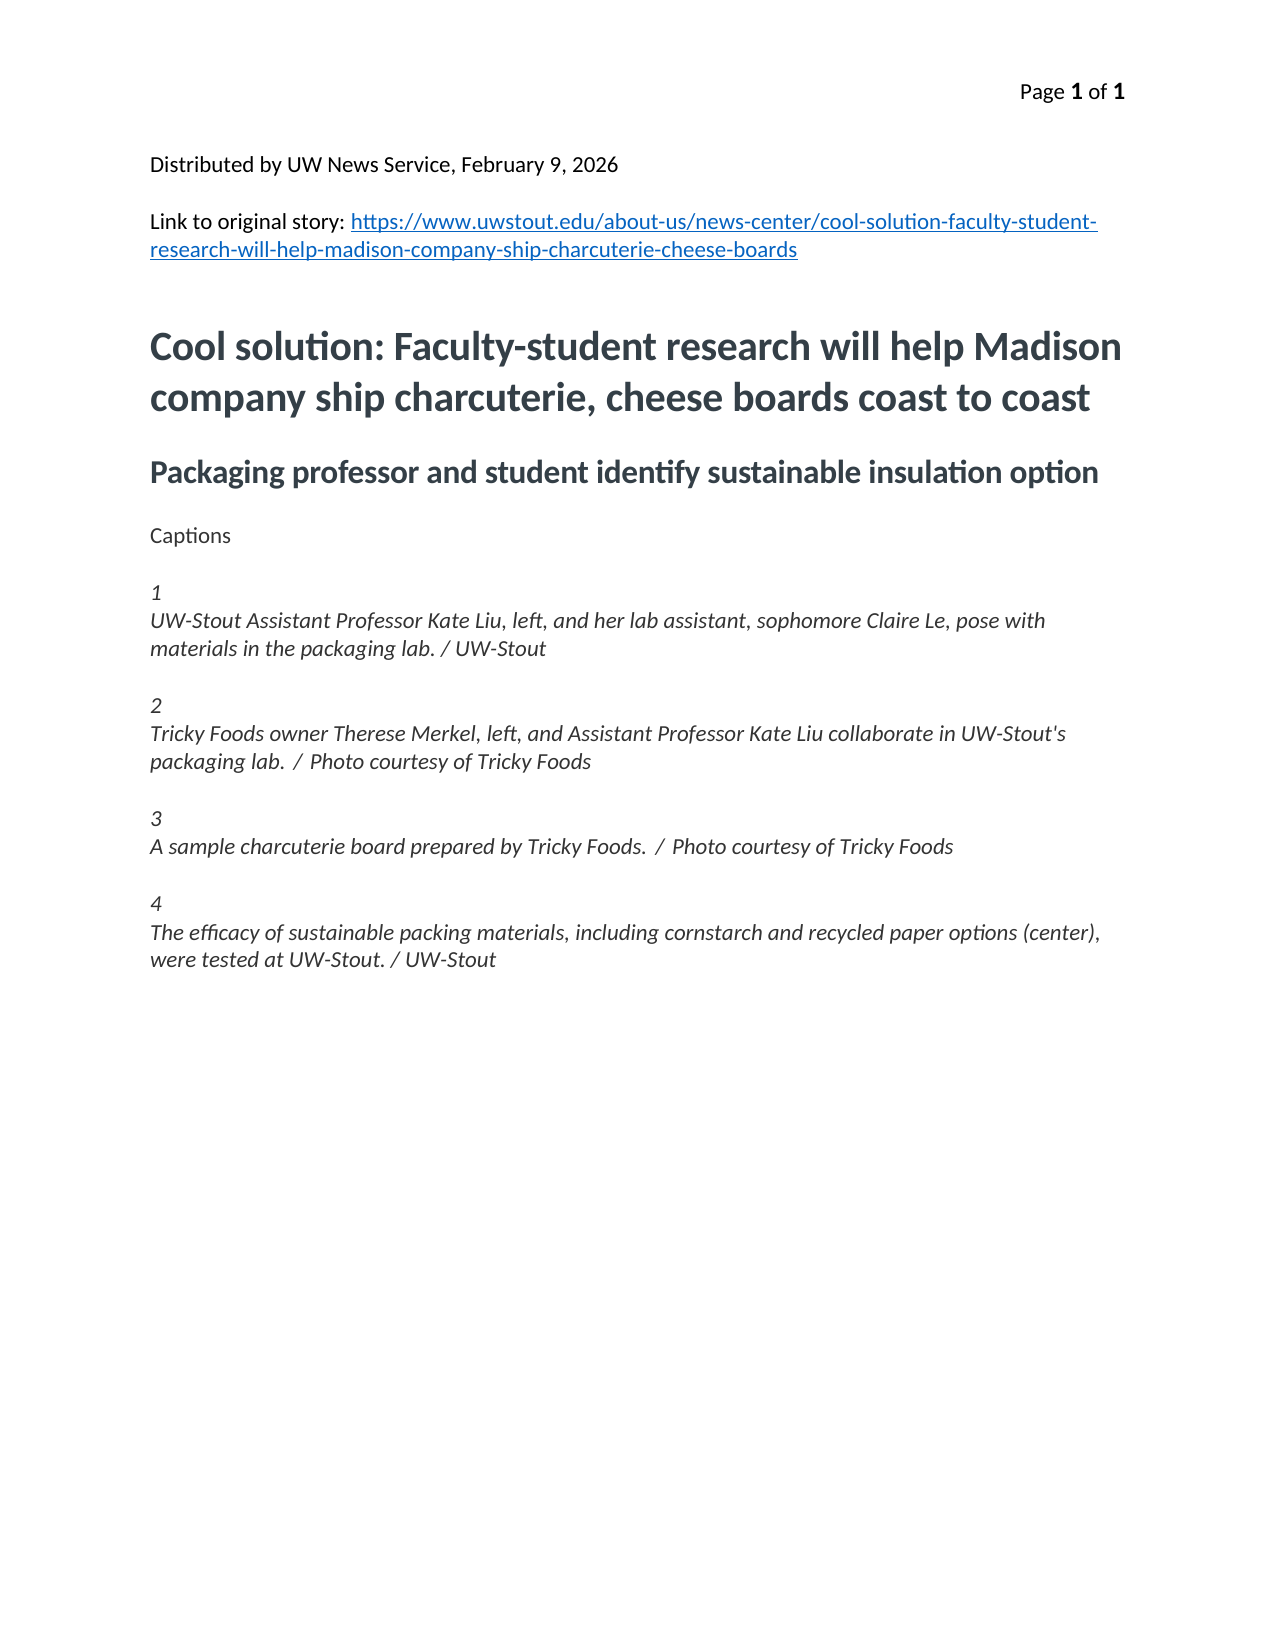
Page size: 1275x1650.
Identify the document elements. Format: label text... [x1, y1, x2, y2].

text 3 A sample charcuterie board prepared by Tricky Foods. / Photo courtesy of Tricky Foods [150, 804, 1125, 860]
text Distributed by UW News Service, February 9, 2026 [150, 150, 1125, 207]
text Captions [150, 521, 1125, 549]
text 2 Tricky Foods owner Therese Merkel, left, and Assistant Professor Kate Liu collaborate in UW-Stout's packaging lab. / Photo courtesy of Tricky Foods [150, 691, 1125, 775]
text Link to original story: https://www.uwstout.edu/about-us/news-center/cool-solution-faculty-student-research-will-help-madison-company-ship-charcuterie-cheese-boards [150, 207, 1125, 263]
text Packaging professor and student identify sustainable insulation option [150, 451, 1125, 492]
text 1 UW-Stout Assistant Professor Kate Liu, left, and her lab assistant, sophomore Claire Le, pose with materials in the packaging lab. / UW-Stout [150, 578, 1125, 662]
text 4 The efficacy of sustainable packing materials, including cornstarch and recycled paper options (center), were tested at UW-Stout. / UW-Stout [150, 889, 1125, 974]
text Cool solution: Faculty-student research will help Madison company ship charcuterie, cheese boards coast to coast [150, 320, 1125, 422]
